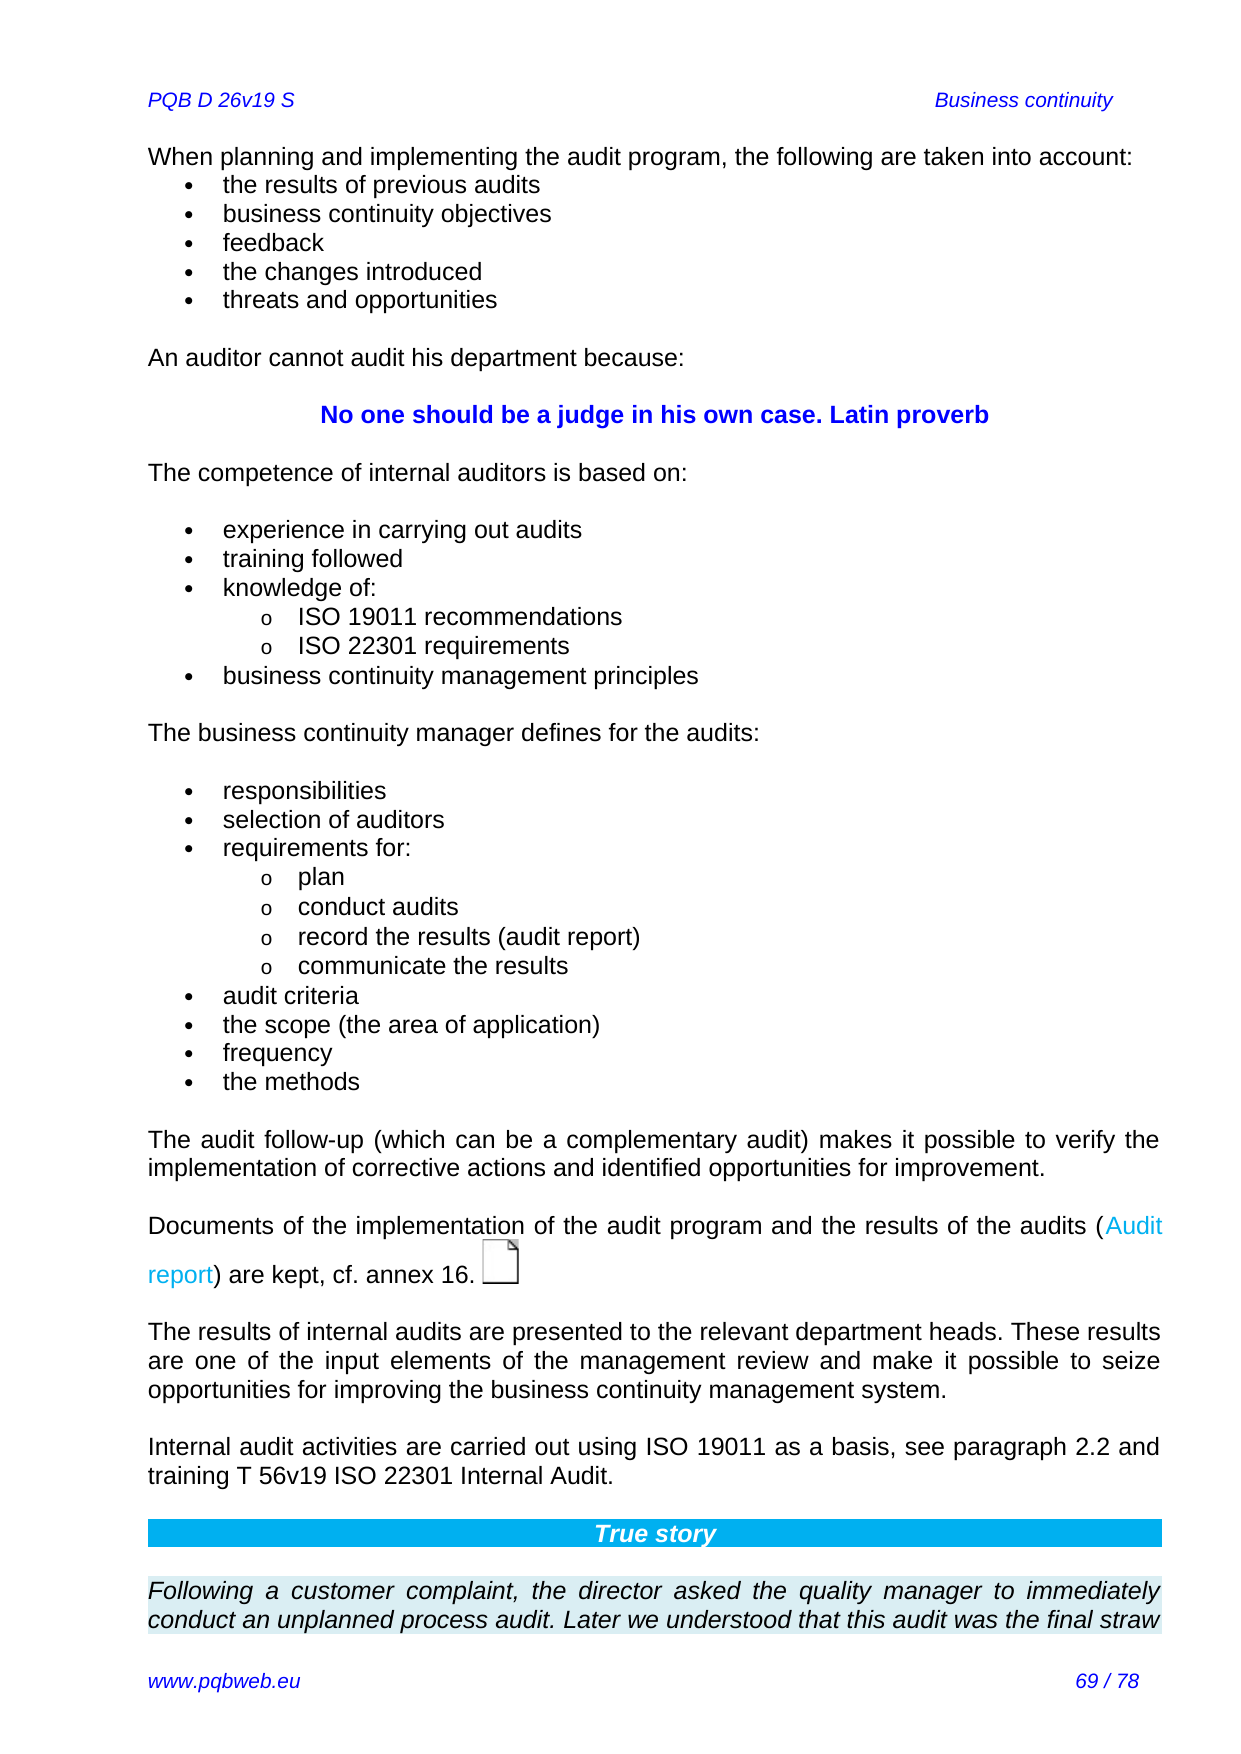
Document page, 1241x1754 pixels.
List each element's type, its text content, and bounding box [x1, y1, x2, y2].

text An auditor cannot audit his department because: [148, 343, 1162, 371]
text Internal audit activities are carried out using ISO 19011 as a basis, see paragraph 2.2 and training T 56v19 ISO 22301 Internal Audit. [148, 1432, 1162, 1490]
list responsibilities [185, 776, 1162, 804]
text The business continuity manager defines for the audits: [148, 718, 1162, 747]
list experience in carrying out audits [185, 515, 1162, 544]
list the results of previous audits [185, 170, 1162, 199]
list requirements for: [185, 833, 1162, 862]
list business continuity management principles [185, 661, 1162, 689]
list plan [260, 862, 1162, 892]
list threats and opportunities [185, 285, 1162, 314]
text No one should be a judge in his own case. Latin proverb [148, 400, 1162, 429]
list record the results (audit report) [260, 921, 1162, 951]
list ISO 19011 recommendations [260, 601, 1162, 631]
list communicate the results [260, 951, 1162, 981]
text Documents of the implementation of the audit program and the results of the audits (Audit report) are kept, cf. annex 16. [148, 1211, 1162, 1289]
list the methods [185, 1067, 1162, 1096]
text The competence of internal auditors is based on: [148, 458, 1162, 486]
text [148, 1576, 1162, 1634]
list ISO 22301 requirements [260, 631, 1162, 661]
list audit criteria [185, 981, 1162, 1009]
list knowledge of: [185, 573, 1162, 601]
text The results of internal audits are presented to the relevant department heads. These results are one of the input elements of the management review and make it possible to seize opportunities for improving the business continuity management system. [148, 1317, 1162, 1404]
list frequency [185, 1038, 1162, 1067]
picture [482, 1239, 519, 1284]
text True story [148, 1519, 1162, 1547]
list business continuity objectives [185, 199, 1162, 228]
list the scope (the area of application) [185, 1009, 1162, 1038]
list the changes introduced [185, 256, 1162, 285]
list selection of auditors [185, 804, 1162, 833]
list feedback [185, 228, 1162, 256]
list conduct audits [260, 892, 1162, 921]
text When planning and implementing the audit program, the following are taken into account: [148, 141, 1162, 170]
list training followed [185, 544, 1162, 573]
text The audit follow-up (which can be a complementary audit) makes it possible to verify the implementation of corrective actions and identified opportunities for improvement. [148, 1124, 1162, 1182]
